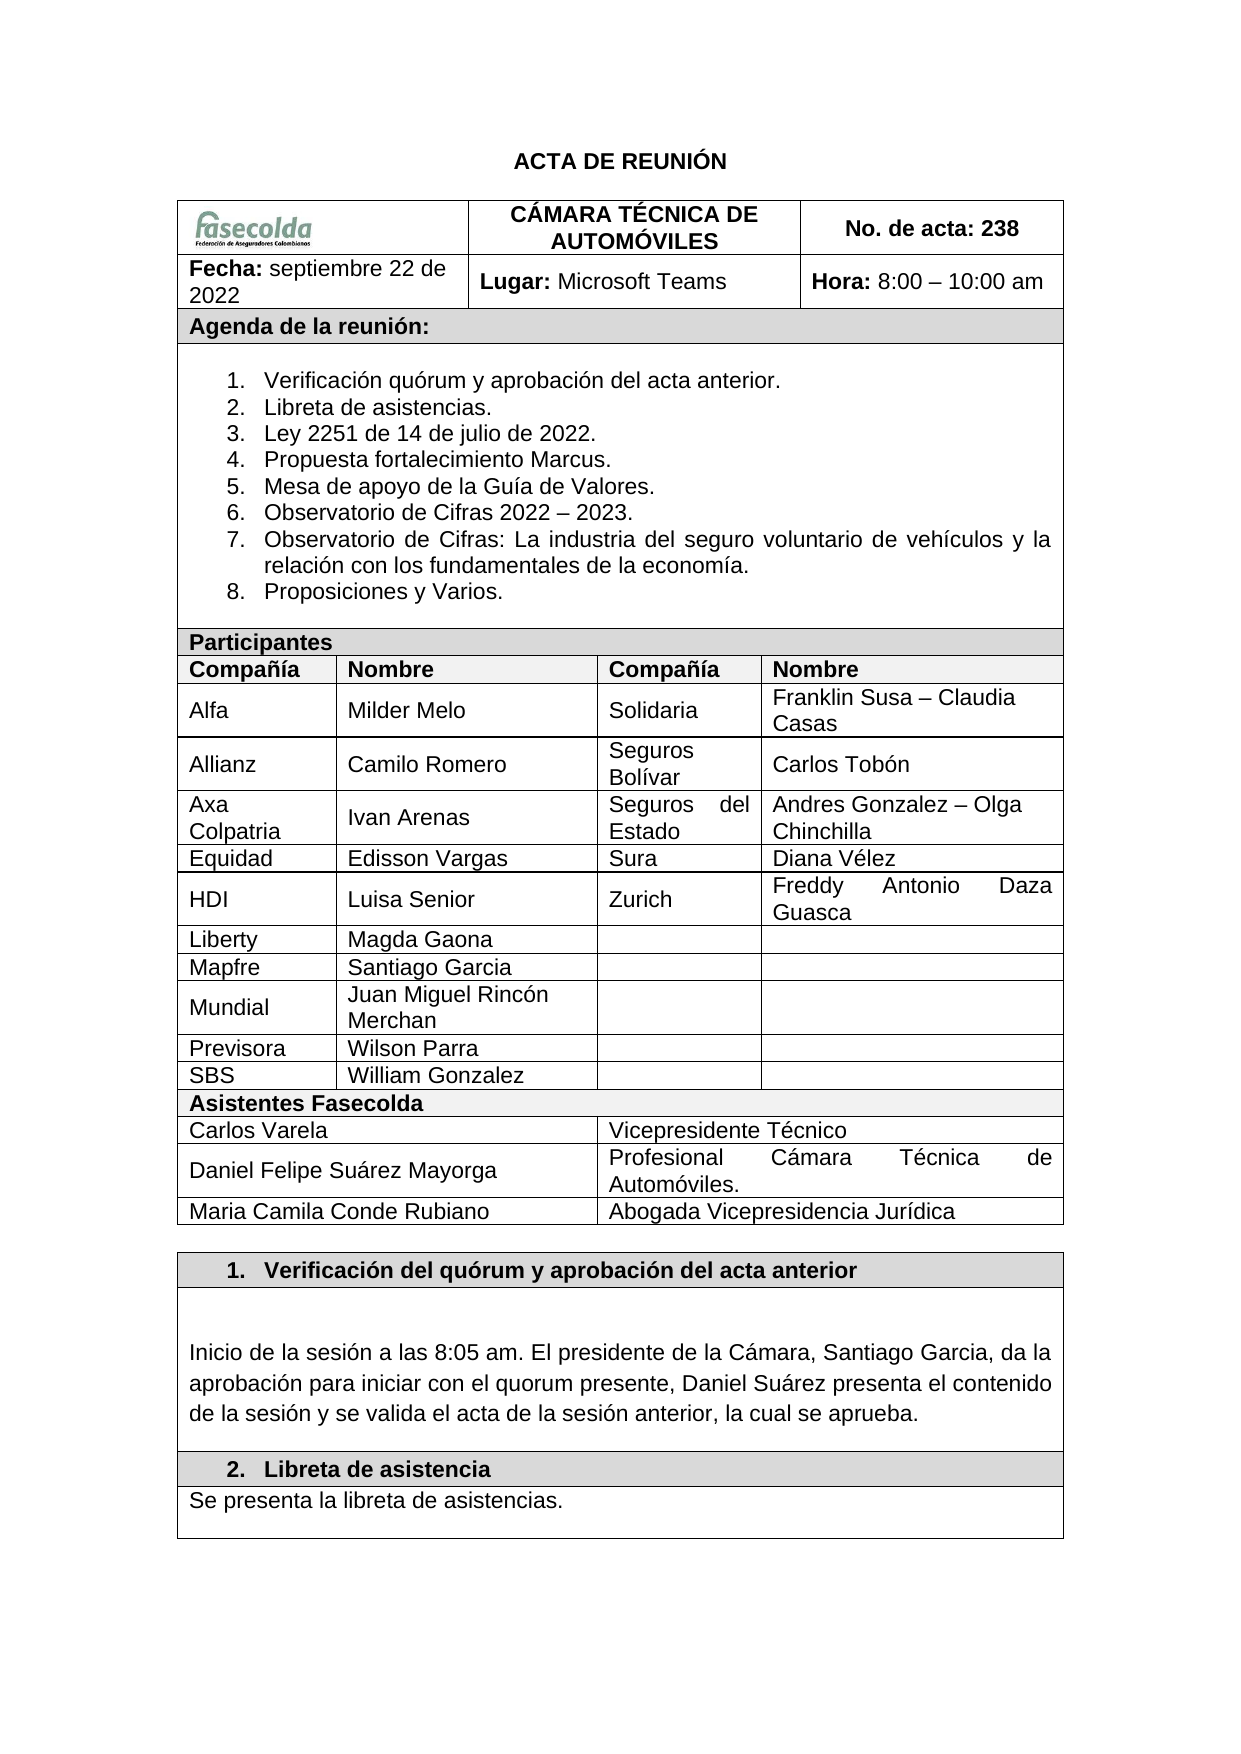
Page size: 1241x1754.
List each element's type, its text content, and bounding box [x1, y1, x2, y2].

picture [188, 206, 330, 250]
table_cell Hora: 8:00 – 10:00 am [801, 255, 1063, 308]
table_header No. de acta: 238 [801, 201, 1063, 254]
table_cell Agenda de la reunión: [178, 309, 1063, 343]
table_cell Edisson Vargas [337, 845, 597, 871]
table_cell Previsora [178, 1035, 336, 1061]
table_cell Liberty [178, 926, 336, 952]
table_cell Carlos Tobón [762, 738, 1063, 790]
table_cell William Gonzalez [337, 1062, 597, 1088]
table_cell [762, 1062, 1063, 1088]
table_cell Equidad [178, 845, 336, 871]
table_cell Juan Miguel Rincón Merchan [337, 981, 597, 1034]
table_cell Franklin Susa – Claudia Casas [762, 684, 1063, 736]
table_cell Seguros del Estado [598, 791, 761, 844]
table_cell [598, 981, 761, 1034]
table_cell Profesional Cámara Técnica de Automóviles. [598, 1144, 1063, 1197]
table_cell Solidaria [598, 684, 761, 736]
table_cell Santiago Garcia [337, 954, 597, 980]
table_cell Libreta de asistencia [178, 1452, 1063, 1486]
table_cell Vicepresidente Técnico [598, 1117, 1063, 1143]
table_cell Verificación quórum y aprobación del acta anterior. Libreta de asistencias. Ley 2251 de 14 de julio de 2022. Propuesta fortalecimiento Marcus. Mesa de apoyo de la Guía de Valores. Observatorio de Cifras 2022 – 2023. Observatorio de Cifras: La industria del seguro voluntario de vehículos y la relación con los fundamentales de la economía. Proposiciones y Varios. [178, 344, 1063, 628]
table_cell Compañía [178, 656, 336, 683]
table_cell Freddy Antonio Daza Guasca [762, 873, 1063, 925]
table_cell Abogada Vicepresidencia Jurídica [598, 1198, 1063, 1224]
table_cell Compañía [598, 656, 761, 683]
table_cell Carlos Varela [178, 1117, 597, 1143]
table_cell Seguros Bolívar [598, 738, 761, 790]
table_cell Daniel Felipe Suárez Mayorga [178, 1144, 597, 1197]
table_cell Asistentes Fasecolda [178, 1090, 1063, 1116]
table_cell Mundial [178, 981, 336, 1034]
table_cell Participantes [178, 629, 1063, 655]
table_cell Axa Colpatria [178, 791, 336, 844]
table_cell Mapfre [178, 954, 336, 980]
text ACTA DE REUNIÓN [177, 148, 1063, 174]
table_cell Allianz [178, 738, 336, 790]
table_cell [178, 1487, 1063, 1538]
table_cell [762, 1035, 1063, 1061]
table_cell Nombre [337, 656, 597, 683]
table_cell Andres Gonzalez – Olga Chinchilla [762, 791, 1063, 844]
table_cell [598, 1035, 761, 1061]
table_header Verificación del quórum y aprobación del acta anterior [178, 1253, 1063, 1287]
table_cell HDI [178, 873, 336, 925]
table_cell Maria Camila Conde Rubiano [178, 1198, 597, 1224]
table_cell Inicio de la sesión a las 8:05 am. El presidente de la Cámara, Santiago Garcia, da la aprobación para iniciar con el quorum presente, Daniel Suárez presenta el contenido de la sesión y se valida el acta de la sesión anterior, la cual se aprueba. [178, 1288, 1063, 1451]
table_cell Ivan Arenas [337, 791, 597, 844]
table_cell Alfa [178, 684, 336, 736]
table_cell Nombre [762, 656, 1063, 683]
table_header CÁMARA TÉCNICA DE AUTOMÓVILES [469, 201, 800, 254]
table_cell SBS [178, 1062, 336, 1088]
table_cell Milder Melo [337, 684, 597, 736]
table_cell Diana Vélez [762, 845, 1063, 871]
table_cell [762, 926, 1063, 952]
table_cell Sura [598, 845, 761, 871]
table_cell [598, 954, 761, 980]
table_cell [762, 954, 1063, 980]
table_cell Camilo Romero [337, 738, 597, 790]
table_cell Fecha: septiembre 22 de 2022 [178, 255, 468, 308]
table_cell [598, 1062, 761, 1088]
table_header [178, 201, 468, 254]
table_cell Zurich [598, 873, 761, 925]
table_cell Wilson Parra [337, 1035, 597, 1061]
table_cell [598, 926, 761, 952]
table_cell [762, 981, 1063, 1034]
table_cell Lugar: Microsoft Teams [469, 255, 800, 308]
table_cell Luisa Senior [337, 873, 597, 925]
table_cell Magda Gaona [337, 926, 597, 952]
